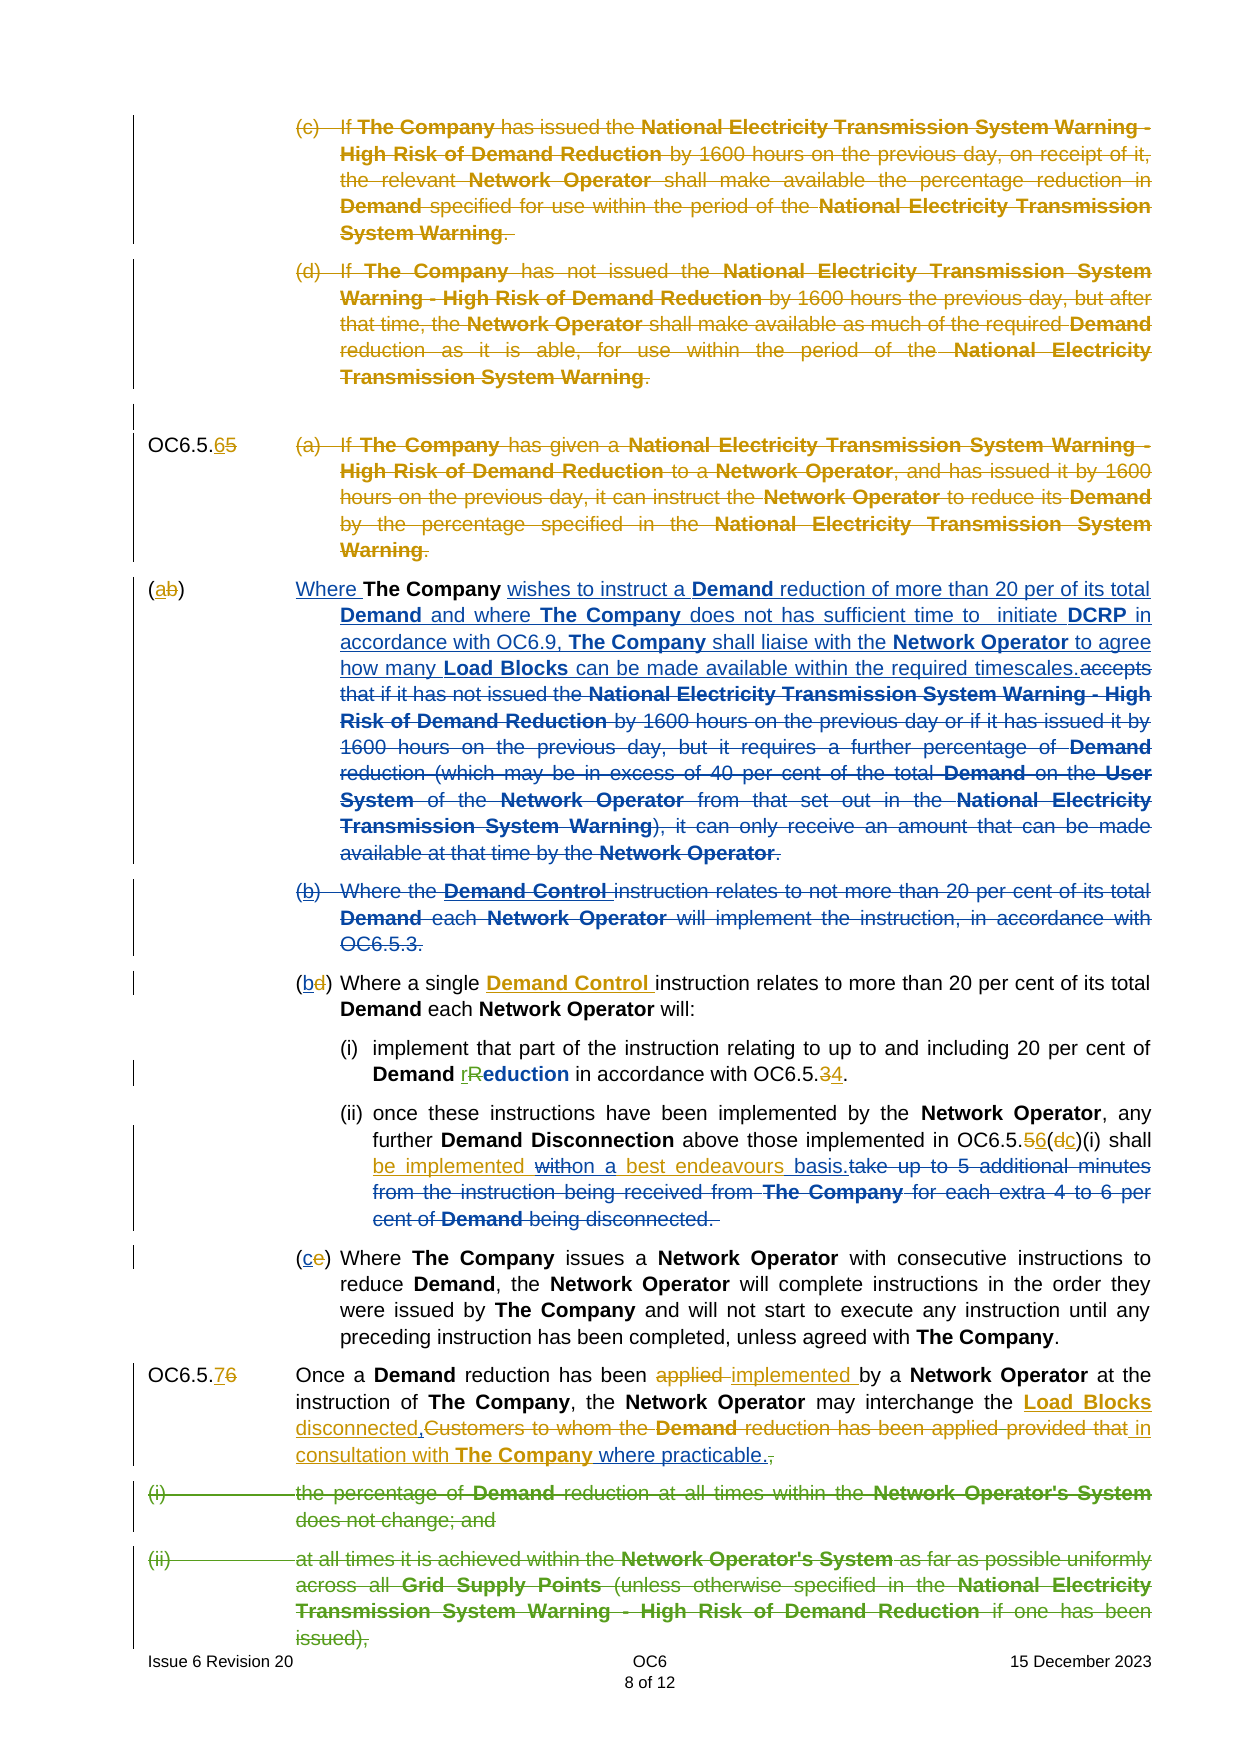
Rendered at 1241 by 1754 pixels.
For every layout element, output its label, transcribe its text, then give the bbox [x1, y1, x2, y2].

text (ii) once these instructions have been implemented by the Network Operator, any further Demand Disconnection above those implemented in OC6.5.()(i) shall [295, 1101, 1152, 1231]
text () Where The Company issues a Network Operator with consecutive instructions to reduce Demand, the Network Operator will complete instructions in the order they were issued by The Company and will not start to execute any instruction until any preceding instruction has been completed, unless agreed with The Company. [295, 1245, 1152, 1348]
text OC6.5. Once a Demand reduction has been by a Network Operator at the instruction of The Company, the Network Operator may interchange the [148, 1363, 1152, 1466]
text () The Company [148, 577, 1152, 864]
text OC6.5. [148, 432, 1152, 562]
text () Where a single instruction relates to more than 20 per cent of its total Demand each Network Operator will: [295, 971, 1152, 1021]
text (i) implement that part of the instruction relating to up to and including 20 per cent of Demand eduction in accordance with OC6.5.. [295, 1036, 1152, 1086]
